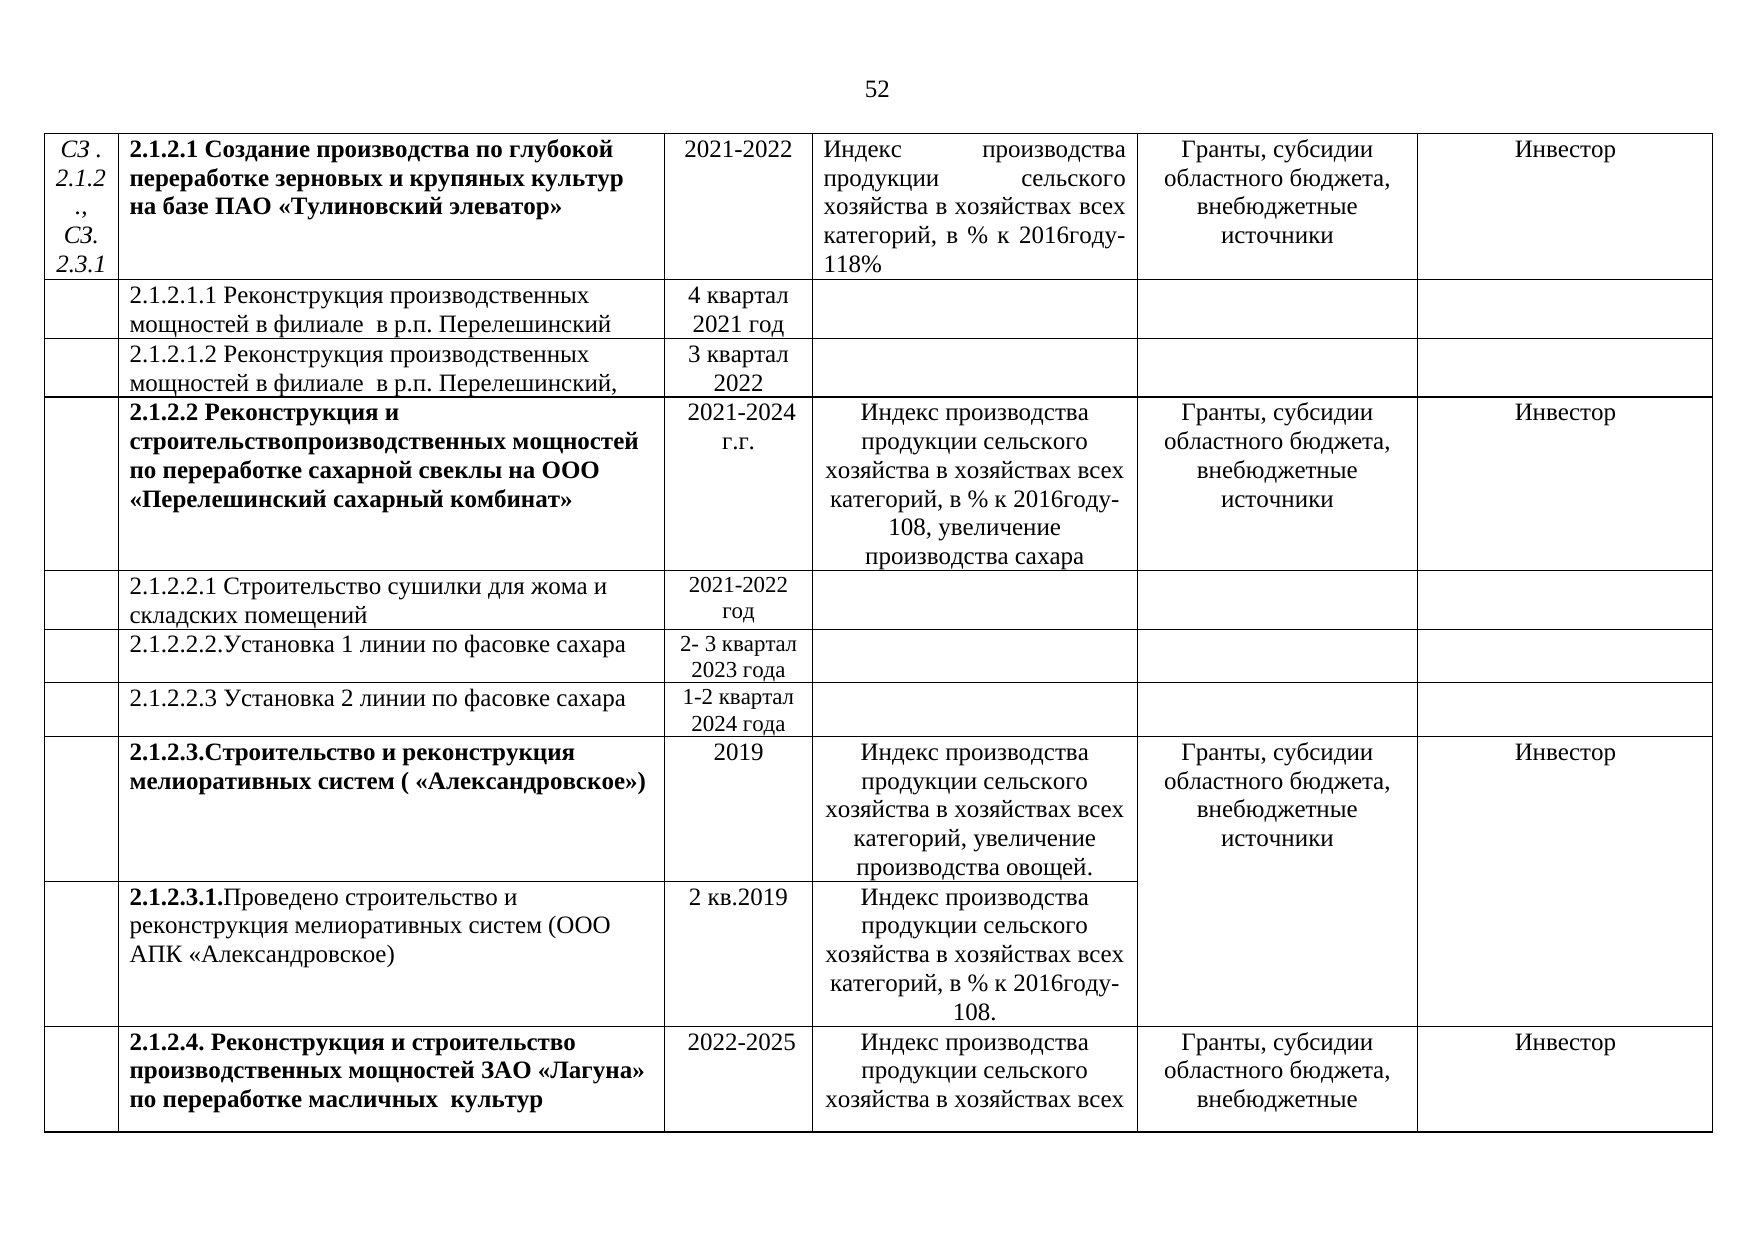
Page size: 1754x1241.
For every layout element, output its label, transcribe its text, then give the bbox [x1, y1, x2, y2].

table_cell [1418, 339, 1712, 396]
table_cell [813, 280, 1137, 338]
table_cell 2 кв.2019 [665, 882, 812, 1026]
table_cell [813, 630, 1137, 682]
table_cell 1-2 квартал 2024 года [665, 683, 812, 736]
table_cell [45, 571, 118, 628]
table_cell Инвестор [1418, 398, 1712, 570]
table_cell Инвестор [1418, 737, 1712, 1026]
table_cell 2019 [665, 737, 812, 881]
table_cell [813, 1027, 1137, 1131]
table_cell Гранты, субсидии областного бюджета, внебюджетные источники [1138, 737, 1417, 1026]
table_cell Индекс производства продукции сельского хозяйства в хозяйствах всех категорий, в % к 2016году- 108, увеличение производства сахара [813, 398, 1137, 570]
table_cell [1418, 571, 1712, 628]
table_cell 2.1.2.2.3 Установка 2 линии по фасовке сахара [119, 683, 664, 736]
table_cell 2021-2022 год [665, 571, 812, 628]
table_cell [45, 737, 118, 881]
table_cell 2.1.2.2.2.Установка 1 линии по фасовке сахара [119, 630, 664, 682]
table_cell [1138, 630, 1417, 682]
table_cell [1418, 630, 1712, 682]
table_cell 2- 3 квартал 2023 года [665, 630, 812, 682]
table_cell [813, 571, 1137, 628]
table_cell [813, 683, 1137, 736]
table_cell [1138, 134, 1417, 279]
table_cell 2.1.2.4. Реконструкция и строительство производственных мощностей ЗАО «Лагуна» по переработке масличных культур [119, 1027, 664, 1131]
table_cell 2.1.2.1 Создание производства по глубокой переработке зерновых и крупяных культур на базе ПАО «Тулиновский элеватор» [119, 134, 664, 279]
table_cell [813, 339, 1137, 396]
table_cell [45, 683, 118, 736]
table_cell 2022-2025 [665, 1027, 812, 1131]
table_cell [1138, 280, 1417, 338]
table_cell Гранты, субсидии областного бюджета, внебюджетные источники [1138, 398, 1417, 570]
table_cell Инвестор [1418, 134, 1712, 279]
table_cell [45, 1027, 118, 1131]
table_cell 2.1.2.2 Реконструкция и строительствопроизводственных мощностей по переработке сахарной свеклы на ООО «Перелешинский сахарный комбинат» [119, 398, 664, 570]
table_cell Индекс производства продукции сельского хозяйства в хозяйствах всех категорий, в % к 2016году- 118% [813, 134, 1137, 279]
table_cell Индекс производства продукции сельского хозяйства в хозяйствах всех категорий, увеличение производства овощей. [813, 737, 1137, 881]
table_cell 2.1.2.2.1 Строительство сушилки для жома и складских помещений [119, 571, 664, 628]
table_cell Индекс производства продукции сельского хозяйства в хозяйствах всех категорий, в % к 2016году- 108. [813, 882, 1137, 1026]
table_cell 2.1.2.3.Строительство и реконструкция мелиоративных систем ( «Александровское») [119, 737, 664, 881]
table_cell [45, 339, 118, 396]
table_cell [45, 630, 118, 682]
table_cell 3 квартал 2022 [665, 339, 812, 396]
table_cell [45, 882, 118, 1026]
table_cell 2.1.2.1.2 Реконструкция производственных мощностей в филиале в р.п. Перелешинский, [119, 339, 664, 396]
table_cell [1138, 1027, 1417, 1131]
table_cell 2021-2024 г.г. [665, 398, 812, 570]
table_cell [45, 280, 118, 338]
table_cell 2.1.2.1.1 Реконструкция производственных мощностей в филиале в р.п. Перелешинский [119, 280, 664, 338]
table_cell [1138, 339, 1417, 396]
table_cell Инвестор [1418, 1027, 1712, 1131]
table_cell 2.1.2.3.1.Проведено строительство и реконструкция мелиоративных систем (ООО АПК «Александровское) [119, 882, 664, 1026]
table_cell [1418, 280, 1712, 338]
table_cell [1418, 683, 1712, 736]
table_cell 4 квартал 2021 год [665, 280, 812, 338]
table_cell [45, 398, 118, 570]
table_cell [1138, 683, 1417, 736]
table_cell [1138, 571, 1417, 628]
table_cell СЗ . 2.1.2., СЗ. 2.3.1 [45, 134, 118, 279]
table_cell 2021-2022 [665, 134, 812, 279]
